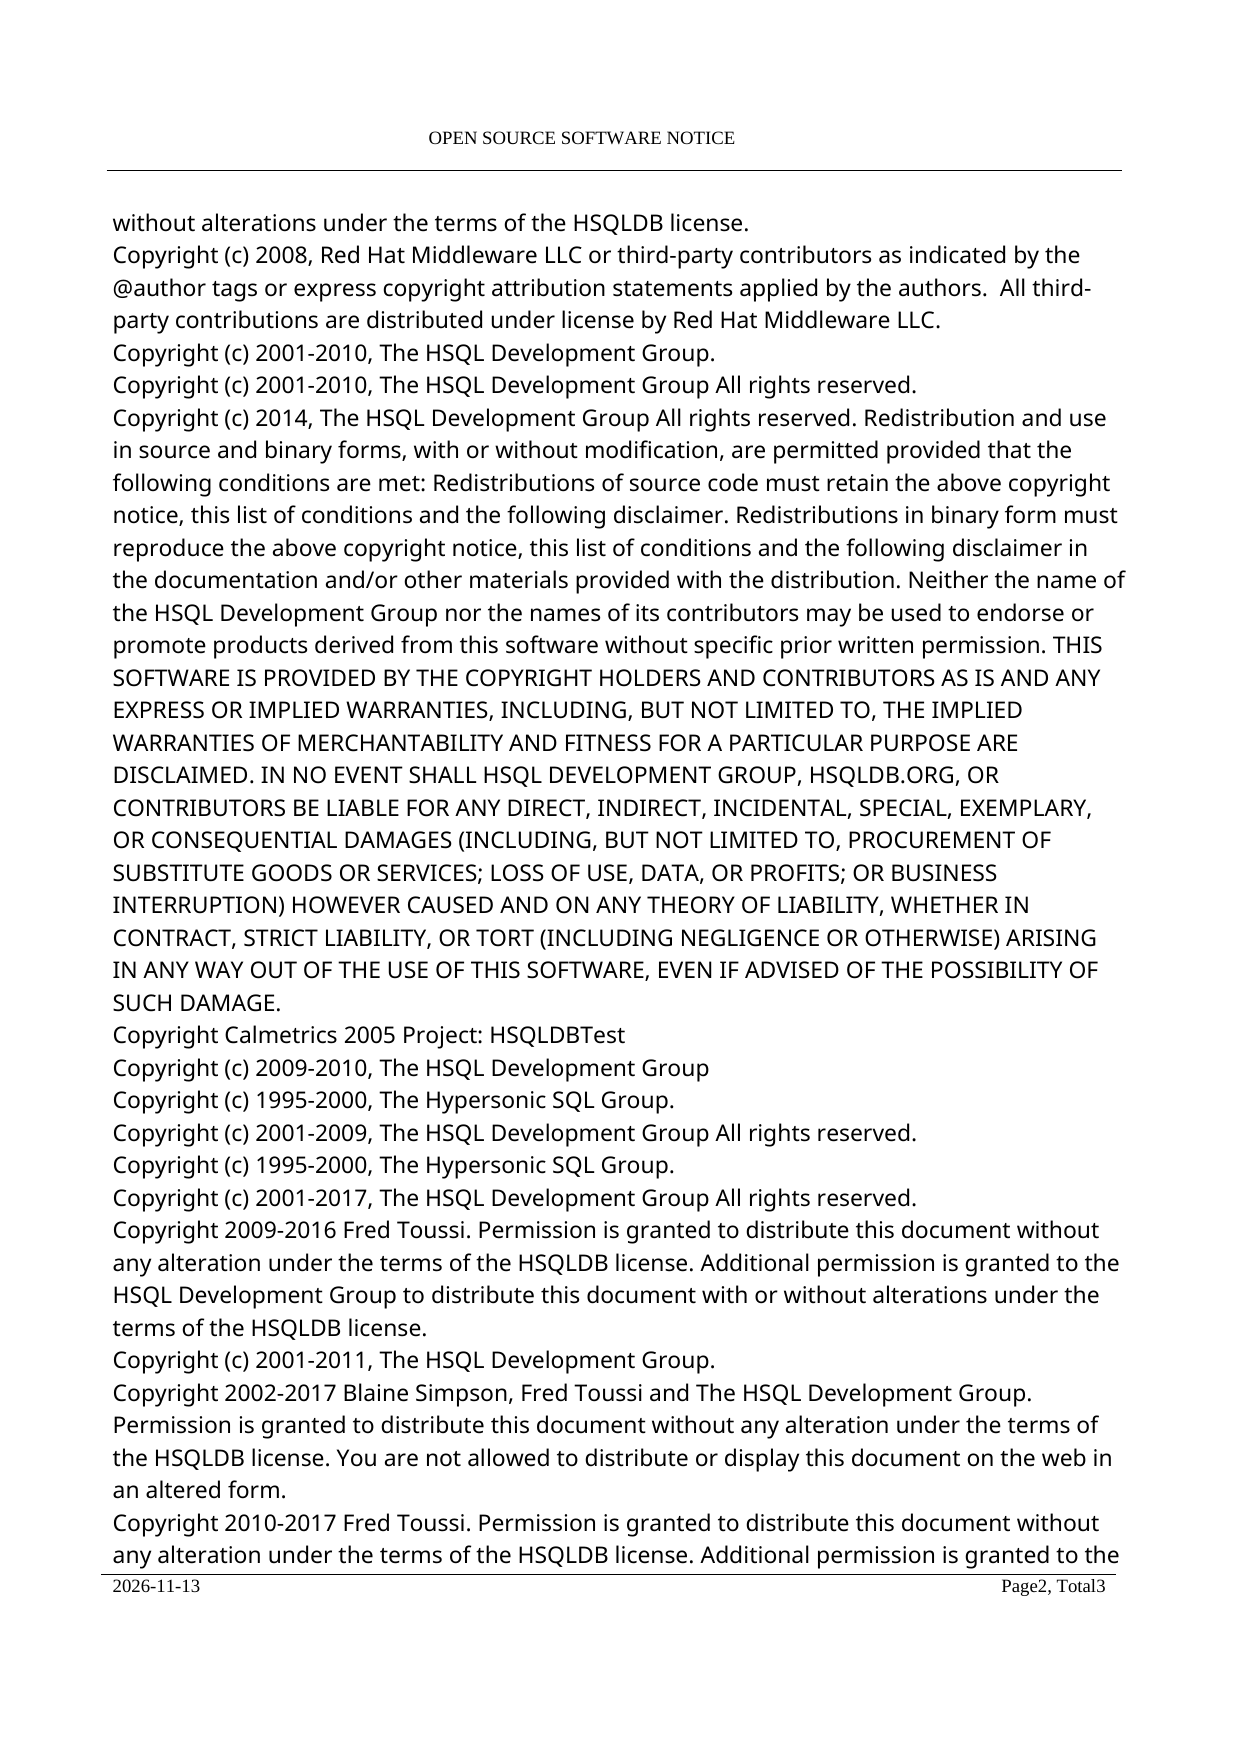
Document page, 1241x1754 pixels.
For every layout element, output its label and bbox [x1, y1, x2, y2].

text [112, 206, 1128, 1571]
